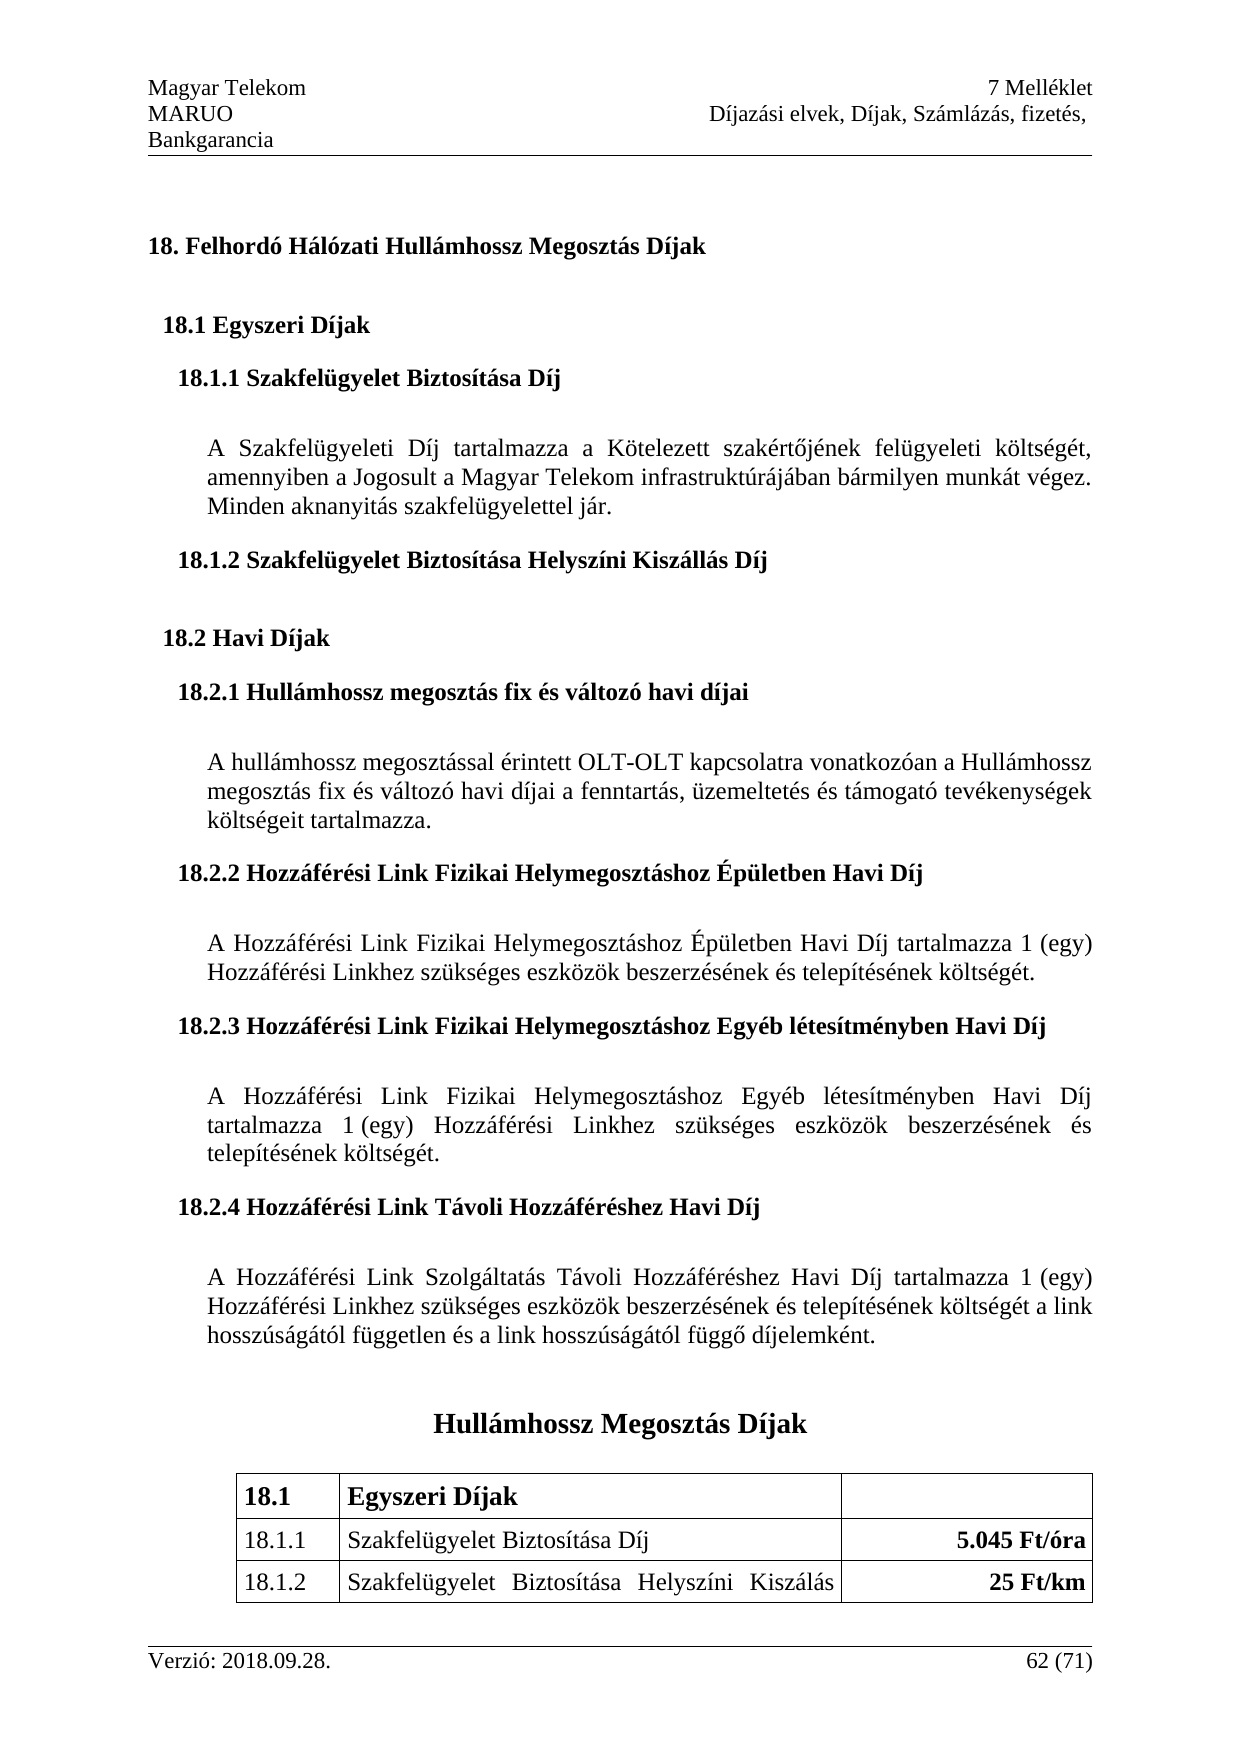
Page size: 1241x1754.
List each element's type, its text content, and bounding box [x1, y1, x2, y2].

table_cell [340, 1561, 841, 1602]
table_cell 18.1.2 [237, 1561, 339, 1602]
subtitle 18.1.1 Szakfelügyelet Biztosítása Díj [177, 363, 1092, 392]
subtitle 18.2 Havi Díjak [162, 623, 1092, 652]
table_header 18.1 [237, 1474, 339, 1517]
table_cell Szakfelügyelet Biztosítása Díj [340, 1519, 841, 1559]
text A Szakfelügyeleti Díj tartalmazza a Kötelezett szakértőjének felügyeleti költségét, amennyiben a Jogosult a Magyar Telekom infrastruktúrájában bármilyen munkát végez. Minden aknanyitás szakfelügyelettel jár. [207, 433, 1092, 520]
text A Hozzáférési Link Szolgáltatás Távoli Hozzáféréshez Havi Díj tartalmazza 1 (egy) Hozzáférési Linkhez szükséges eszközök beszerzésének és telepítésének költségét a link hosszúságától független és a link hosszúságától függő díjelemként. [207, 1233, 1092, 1348]
text A hullámhossz megosztással érintett OLT-OLT kapcsolatra vonatkozóan a Hullámhossz megosztás fix és változó havi díjai a fenntartás, üzemeltetés és támogató tevékenységek költségeit tartalmazza. [207, 718, 1092, 833]
text A Hozzáférési Link Fizikai Helymegosztáshoz Egyéb létesítményben Havi Díj tartalmazza 1 (egy) Hozzáférési Linkhez szükséges eszközök beszerzésének és telepítésének költségét. [207, 1052, 1092, 1167]
subtitle 18.2.1 Hullámhossz megosztás fix és változó havi díjai [177, 677, 1092, 706]
subtitle 18.2.4 Hozzáférési Link Távoli Hozzáféréshez Havi Díj [177, 1192, 1092, 1221]
text Hullámhossz Megosztás Díjak [148, 1406, 1092, 1439]
subtitle 18.1 Egyszeri Díjak [162, 310, 1092, 338]
table_header [842, 1474, 1092, 1517]
subtitle 18. Felhordó Hálózati Hullámhossz Megosztás Díjak [148, 231, 1092, 260]
subtitle 18.2.3 Hozzáférési Link Fizikai Helymegosztáshoz Egyéb létesítményben Havi Díj [177, 1011, 1092, 1040]
subtitle 18.1.2 Szakfelügyelet Biztosítása Helyszíni Kiszállás Díj [177, 545, 1092, 573]
subtitle 18.2.2 Hozzáférési Link Fizikai Helymegosztáshoz Épületben Havi Díj [177, 858, 1092, 887]
table_header Egyszeri Díjak [340, 1474, 841, 1517]
text A Hozzáférési Link Fizikai Helymegosztáshoz Épületben Havi Díj tartalmazza 1 (egy) Hozzáférési Linkhez szükséges eszközök beszerzésének és telepítésének költségét. [207, 900, 1092, 986]
table_cell 18.1.1 [237, 1519, 339, 1559]
table_cell 5.045 Ft/óra [842, 1519, 1092, 1559]
table_cell 25 Ft/km [842, 1561, 1092, 1602]
